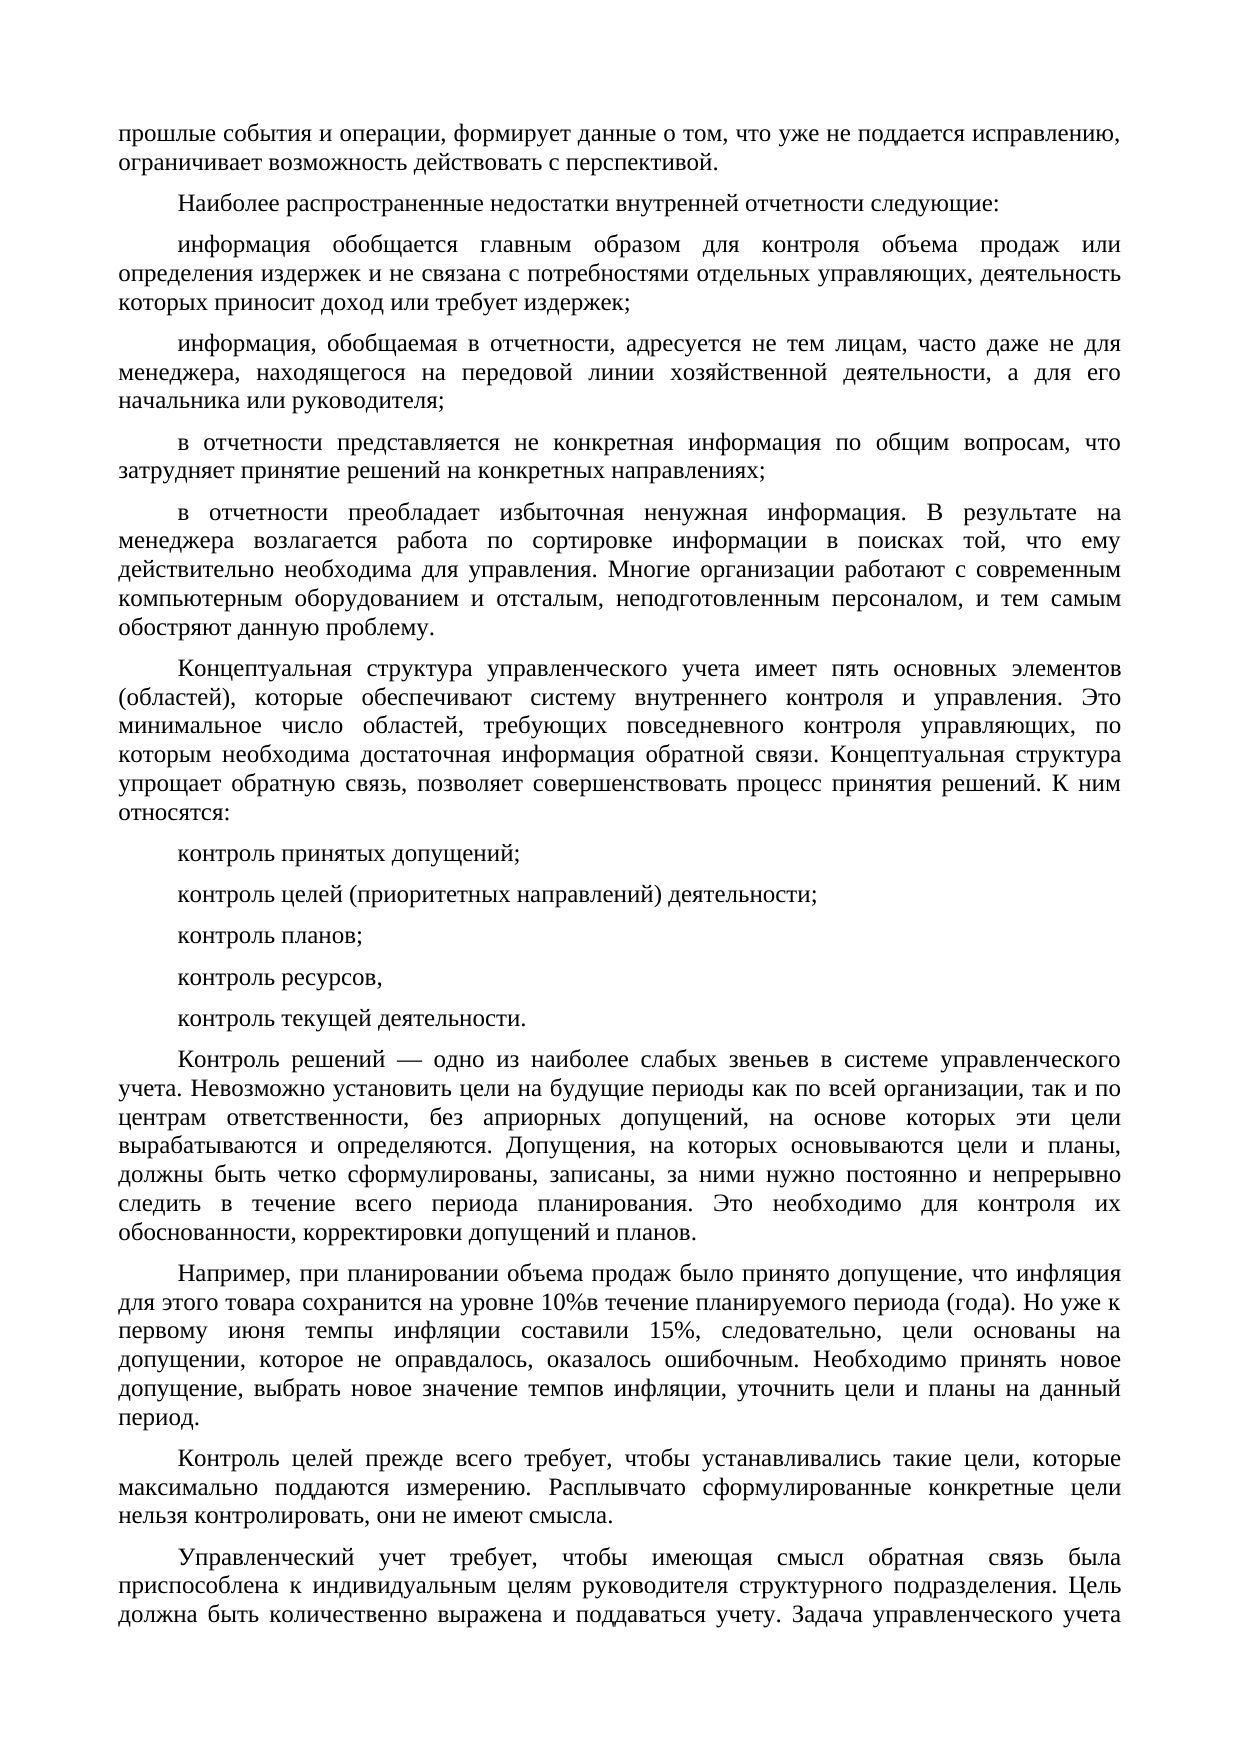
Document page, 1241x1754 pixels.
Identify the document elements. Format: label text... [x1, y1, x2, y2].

text информация обобщается главным образом для контроля объема продаж или определения издержек и не связана с потребностями отдельных управляющих, деятельность которых приносит доход или требует издержек; [118, 229, 1122, 316]
text Наиболее распространенные недостатки внутренней отчетности следующие: [118, 188, 1122, 217]
text Например, при планировании объема продаж было принято допущение, что инфляция для этого товара сохранится на уровне 10%в течение планируемого периода (года). Но уже к первому июня темпы инфляции составили 15%, следовательно, цели основаны на допущении, которое не оправдалось, оказалось ошибочным. Необходимо принять новое допущение, выбрать новое значение темпов инфляции, уточнить цели и планы на данный период. [118, 1258, 1122, 1431]
text контроль текущей деятельности. [118, 1003, 1122, 1032]
text Контроль целей прежде всего требует, чтобы устанавливались такие цели, которые максимально поддаются измерению. Расплывчато сформулированные конкретные цели нельзя контролировать, они не имеют смысла. [118, 1443, 1122, 1529]
text контроль принятых допущений; [118, 838, 1122, 867]
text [118, 1542, 1122, 1628]
text Контроль решений — одно из наиболее слабых звеньев в системе управленческого учета. Невозможно установить цели на будущие периоды как по всей организации, так и по центрам ответственности, без априорных допущений, на основе которых эти цели вырабатываются и определяются. Допущения, на которых основываются цели и планы, должны быть четко сформулированы, записаны, за ними нужно постоянно и непрерывно следить в течение всего периода планирования. Это необходимо для контроля их обоснованности, корректировки допущений и планов. [118, 1044, 1122, 1246]
text в отчетности преобладает избыточная ненужная информация. В результате на менеджера возлагается работа по сортировке информации в поисках той, что ему действительно необходима для управления. Многие организации работают с современным компьютерным оборудованием и отсталым, неподготовленным персоналом, и тем самым обостряют данную проблему. [118, 497, 1122, 641]
text контроль ресурсов, [118, 962, 1122, 991]
text в отчетности представляется не конкретная информация по общим вопросам, что затрудняет принятие решений на конкретных направлениях; [118, 427, 1122, 484]
text информация, обобщаемая в отчетности, адресуется не тем лицам, часто даже не для менеджера, находящегося на передовой линии хозяйственной деятельности, а для его начальника или руководителя; [118, 328, 1122, 414]
text контроль планов; [118, 921, 1122, 949]
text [118, 118, 1122, 176]
text Концептуальная структура управленческого учета имеет пять основных элементов (областей), которые обеспечивают систему внутреннего контроля и управления. Это минимальное число областей, требующих повседневного контроля управляющих, по которым необходима достаточная информация обратной связи. Концептуальная структура упрощает обратную связь, позволяет совершенствовать процесс принятия решений. К ним относятся: [118, 653, 1122, 826]
text контроль целей (приоритетных направлений) деятельности; [118, 879, 1122, 908]
